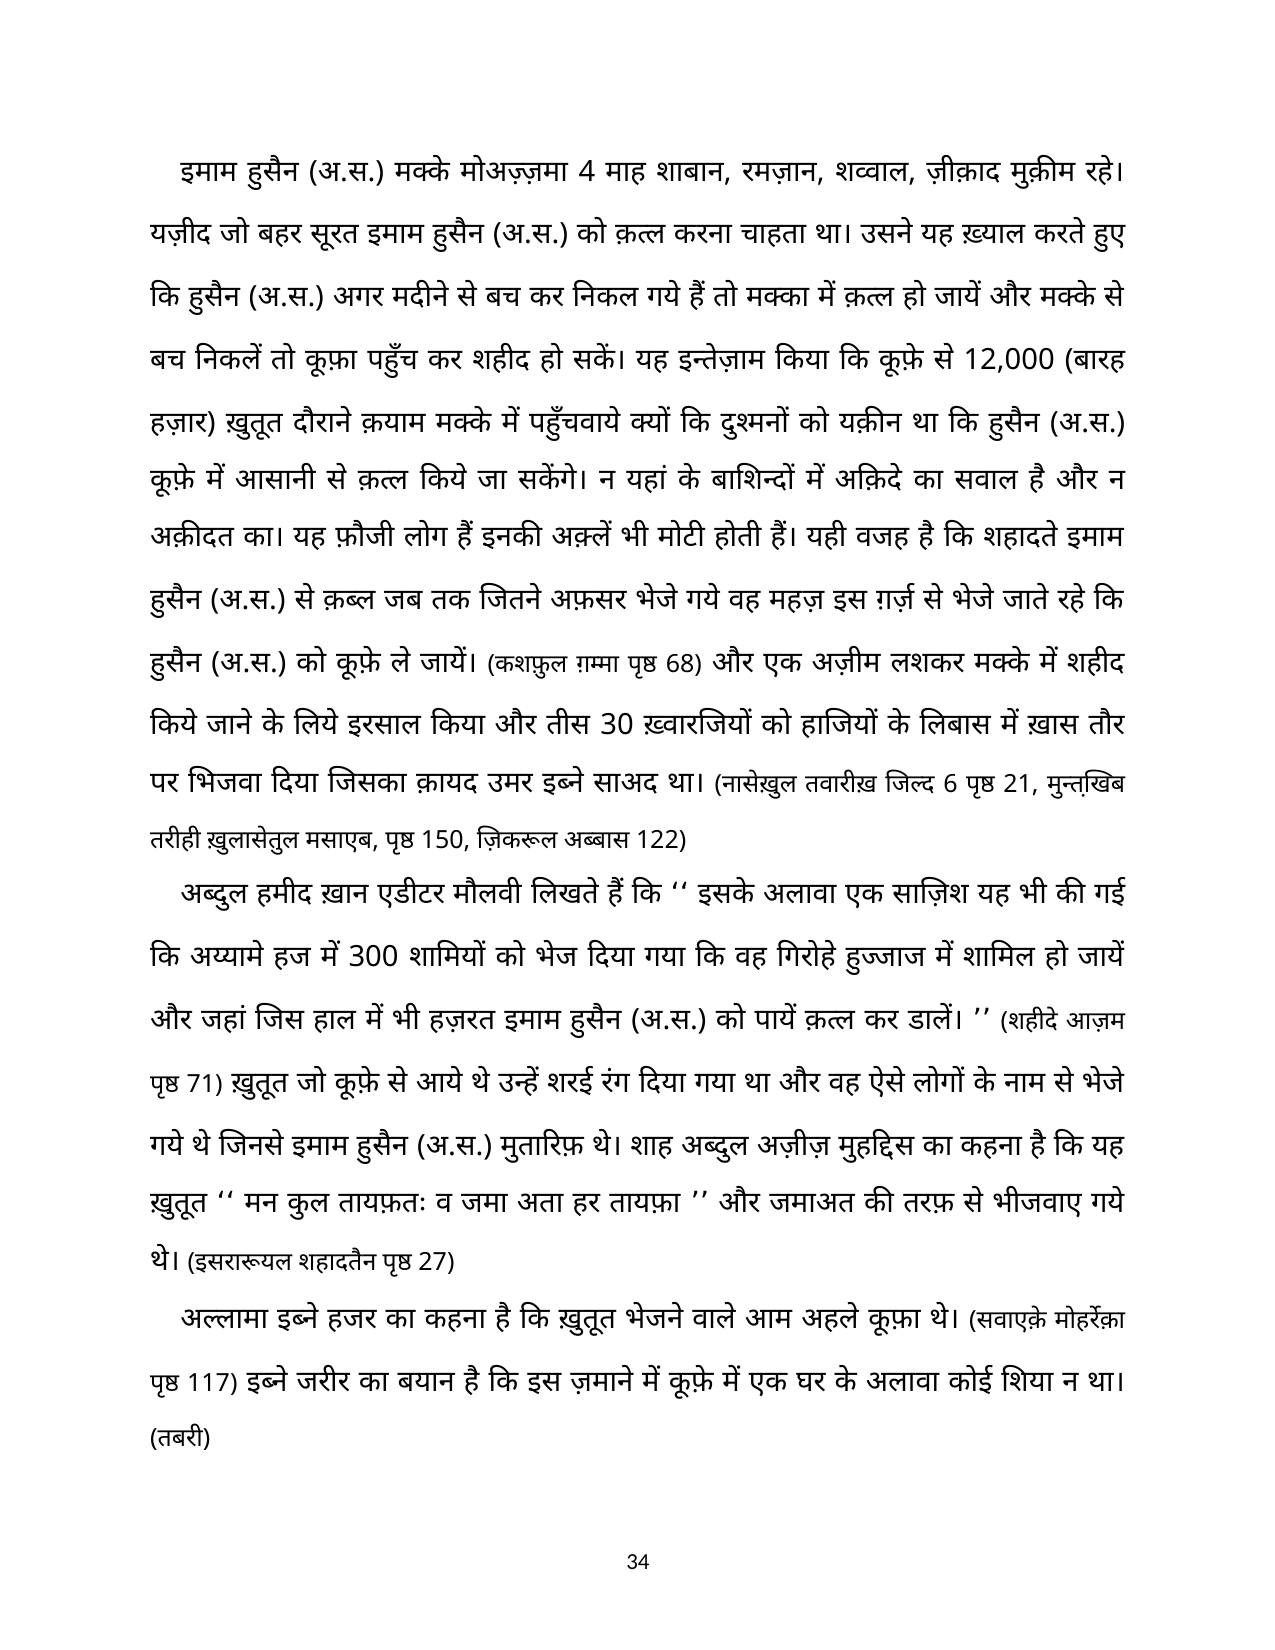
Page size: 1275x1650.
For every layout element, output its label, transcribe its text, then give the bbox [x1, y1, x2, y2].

text इमाम हुसैन (अ.स.) मक्के मोअज़्ज़मा 4 माह शाबान, रमज़ान, शव्वाल, ज़ीक़ाद मुक़ीम रहे। यज़ीद जो बहर सूरत इमाम हुसैन (अ.स.) को क़त्ल करना चाहता था। उसने यह ख़्याल करते हुए कि हुसैन (अ.स.) अगर मदीने से बच कर निकल गये हैं तो मक्का में क़त्ल हो जायें और मक्के से बच निकलें तो कूफ़ा पहुँच कर शहीद हो सकें। यह इन्तेज़ाम किया कि कूफ़े से 12,000 (बारह हज़ार) ख़ुतूत दौराने क़याम मक्के में पहुँचवाये क्यों कि दुश्मनों को यक़ीन था कि हुसैन (अ.स.) कूफ़े में आसानी से क़त्ल किये जा सकेंगे। न यहां के बाशिन्दों में अक़िदे का सवाल है और न अक़ीदत का। यह फ़ौजी लोग हैं इनकी अक़्लें भी मोटी होती हैं। यही वजह है कि शहादते इमाम हुसैन (अ.स.) से क़ब्ल जब तक जितने अफ़सर भेजे गये वह महज़ इस ग़र्ज़ से भेजे जाते रहे कि हुसैन (अ.स.) को कूफ़े ले जायें। (कशफ़ुल ग़म्मा पृष्ठ 68) और एक अज़ीम लशकर मक्के में शहीद किये जाने के लिये इरसाल किया और तीस 30 ख़्वारजियों को हाजियों के लिबास में ख़ास तौर पर भिजवा दिया जिसका क़ायद उमर इब्ने साअद था। (नासेख़ुल तवारीख़ जिल्द 6 पृष्ठ 21, मुन्तखि़ब तरीही ख़ुलासेतुल मसाएब, पृष्ठ 150, ज़िकरूल अब्बास 122) [150, 150, 1125, 858]
text अल्लामा इब्ने हजर का कहना है कि ख़ुतूत भेजने वाले आम अहले कूफ़ा थे। (सवाएक़े मोहर्रेक़ा पृष्ठ 117) इब्ने जरीर का बयान है कि इस ज़माने में कूफ़े में एक घर के अलावा कोई शिया न था। (तबरी) [150, 1302, 1125, 1457]
text अब्दुल हमीद ख़ान एडीटर मौलवी लिखते हैं कि ‘‘ इसके अलावा एक साज़िश यह भी की गई कि अय्यामे हज में 300 शामियों को भेज दिया गया कि वह गिरोहे हुज्जाज में शामिल हो जायें और जहां जिस हाल में भी हज़रत इमाम हुसैन (अ.स.) को पायें क़त्ल कर डालें। ’’ (शहीदे आज़म पृष्ठ 71) ख़ुतूत जो कूफ़े से आये थे उन्हें शरई रंग दिया गया था और वह ऐसे लोगों के नाम से भेजे गये थे जिनसे इमाम हुसैन (अ.स.) मुतारिफ़ थे। शाह अब्दुल अज़ीज़ मुहद्दिस का कहना है कि यह ख़ुतूत ‘‘ मन कुल तायफ़तः व जमा अता हर तायफ़ा ’’ और जमाअत की तरफ़ से भीजवाए गये थे। (इसरारूयल शहादतैन पृष्ठ 27) [150, 877, 1125, 1282]
